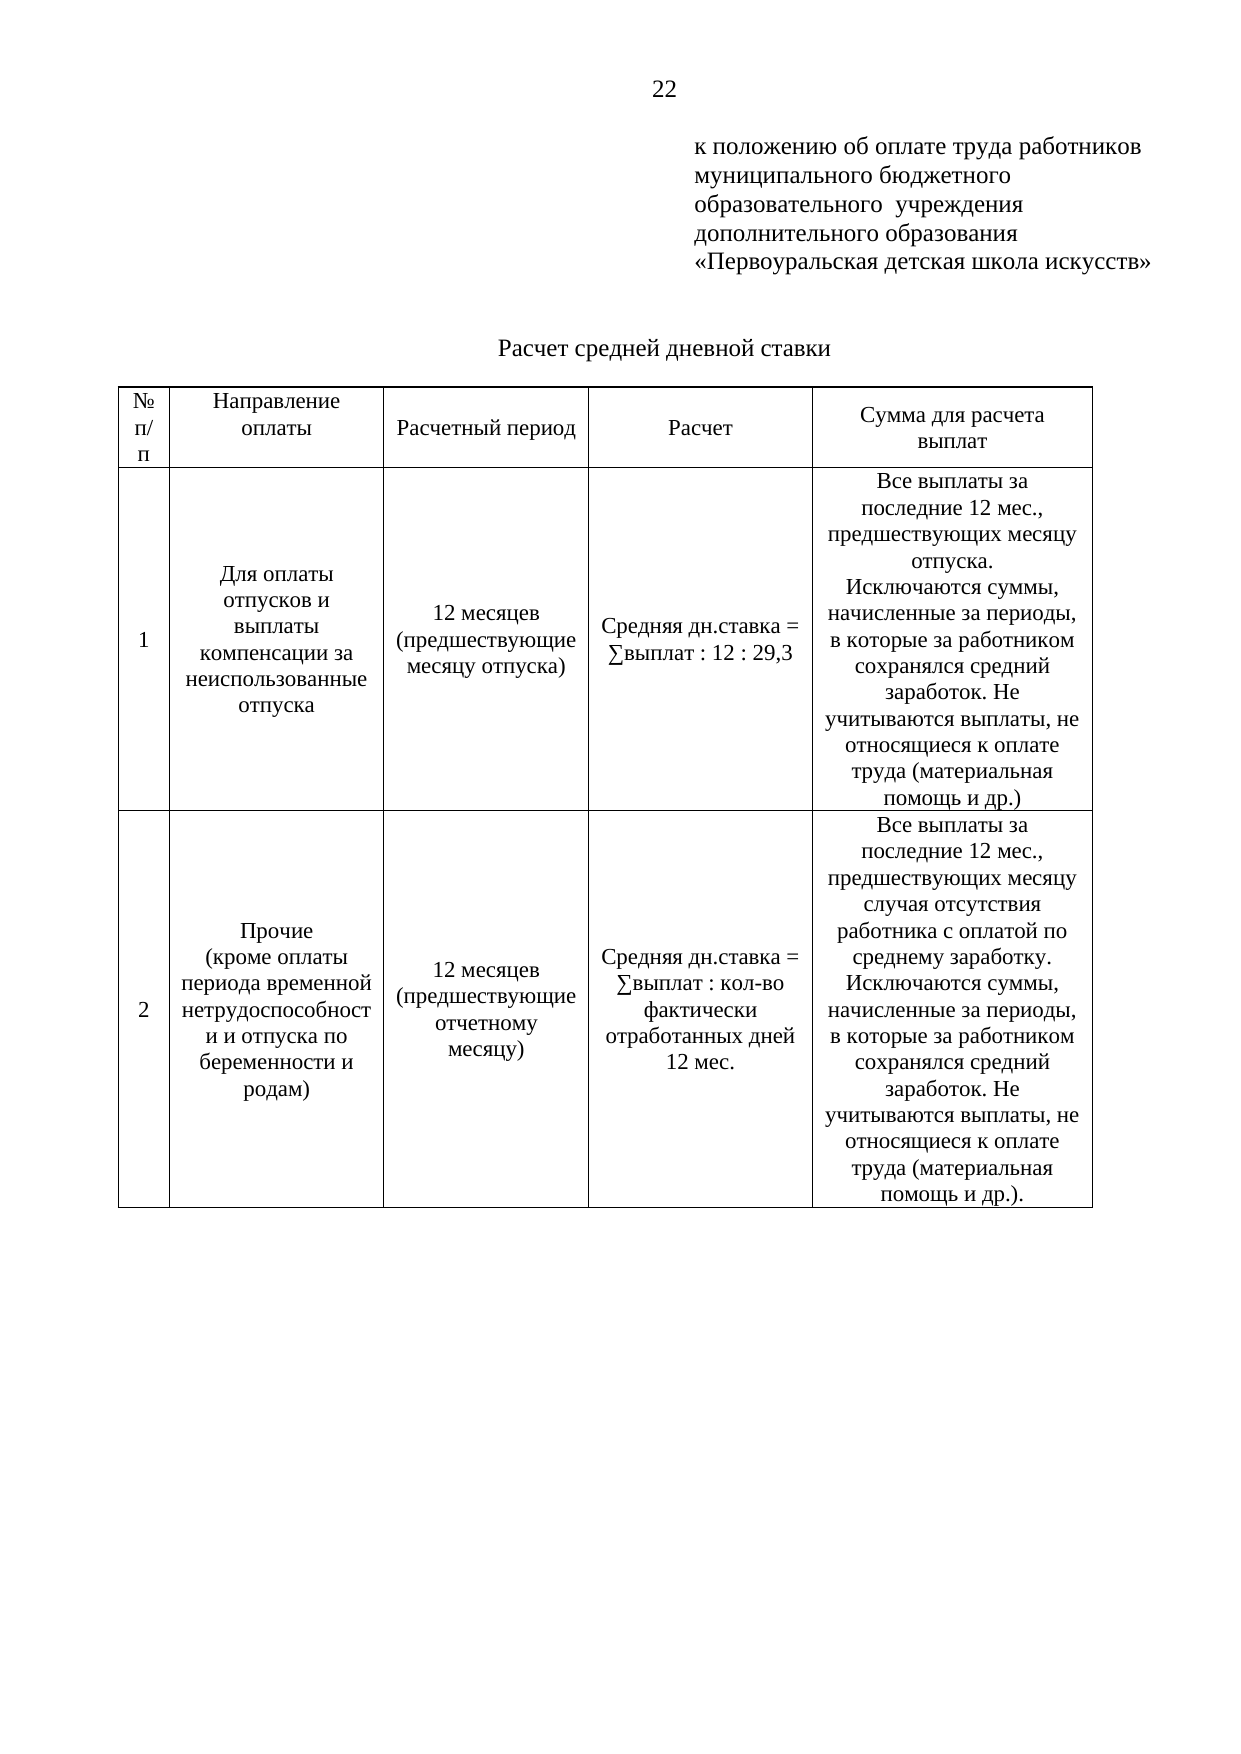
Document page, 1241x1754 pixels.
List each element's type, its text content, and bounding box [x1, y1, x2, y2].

table_cell Средняя дн.ставка = ∑выплат : кол-во фактически отработанных дней 12 мес. [589, 811, 812, 1207]
table_header Направление оплаты [170, 388, 383, 467]
table_header Расчетный период [384, 388, 588, 467]
table_cell Все выплаты за последние 12 мес., предшествующих месяцу случая отсутствия работника с оплатой по среднему заработку. Исключаются суммы, начисленные за периоды, в которые за работником сохранялся средний заработок. Не учитываются выплаты, не относящиеся к оплате труда (материальная помощь и др.). [813, 811, 1092, 1207]
table_cell 1 [119, 468, 169, 810]
table_header Сумма для расчета выплат [813, 388, 1092, 467]
table_cell 2 [119, 811, 169, 1207]
text Расчет средней дневной ставки [177, 333, 1152, 361]
text к положению об оплате труда работников муниципального бюджетного образовательного учреждения дополнительного образования «Первоуральская детская школа искусств» [694, 131, 1152, 275]
table_cell 12 месяцев (предшествующие отчетному месяцу) [384, 811, 588, 1207]
table_cell Все выплаты за последние 12 мес., предшествующих месяцу отпуска. Исключаются суммы, начисленные за периоды, в которые за работником сохранялся средний заработок. Не учитываются выплаты, не относящиеся к оплате труда (материальная помощь и др.) [813, 468, 1092, 810]
table_header № п/п [119, 388, 169, 467]
table_cell Средняя дн.ставка = ∑выплат : 12 : 29,3 [589, 468, 812, 810]
table_cell Прочие (кроме оплаты периода временной нетрудоспособности и отпуска по беременности и родам) [170, 811, 383, 1207]
table_cell Для оплаты отпусков и выплаты компенсации за неиспользованные отпуска [170, 468, 383, 810]
table_cell 12 месяцев (предшествующие месяцу отпуска) [384, 468, 588, 810]
table_header Расчет [589, 388, 812, 467]
